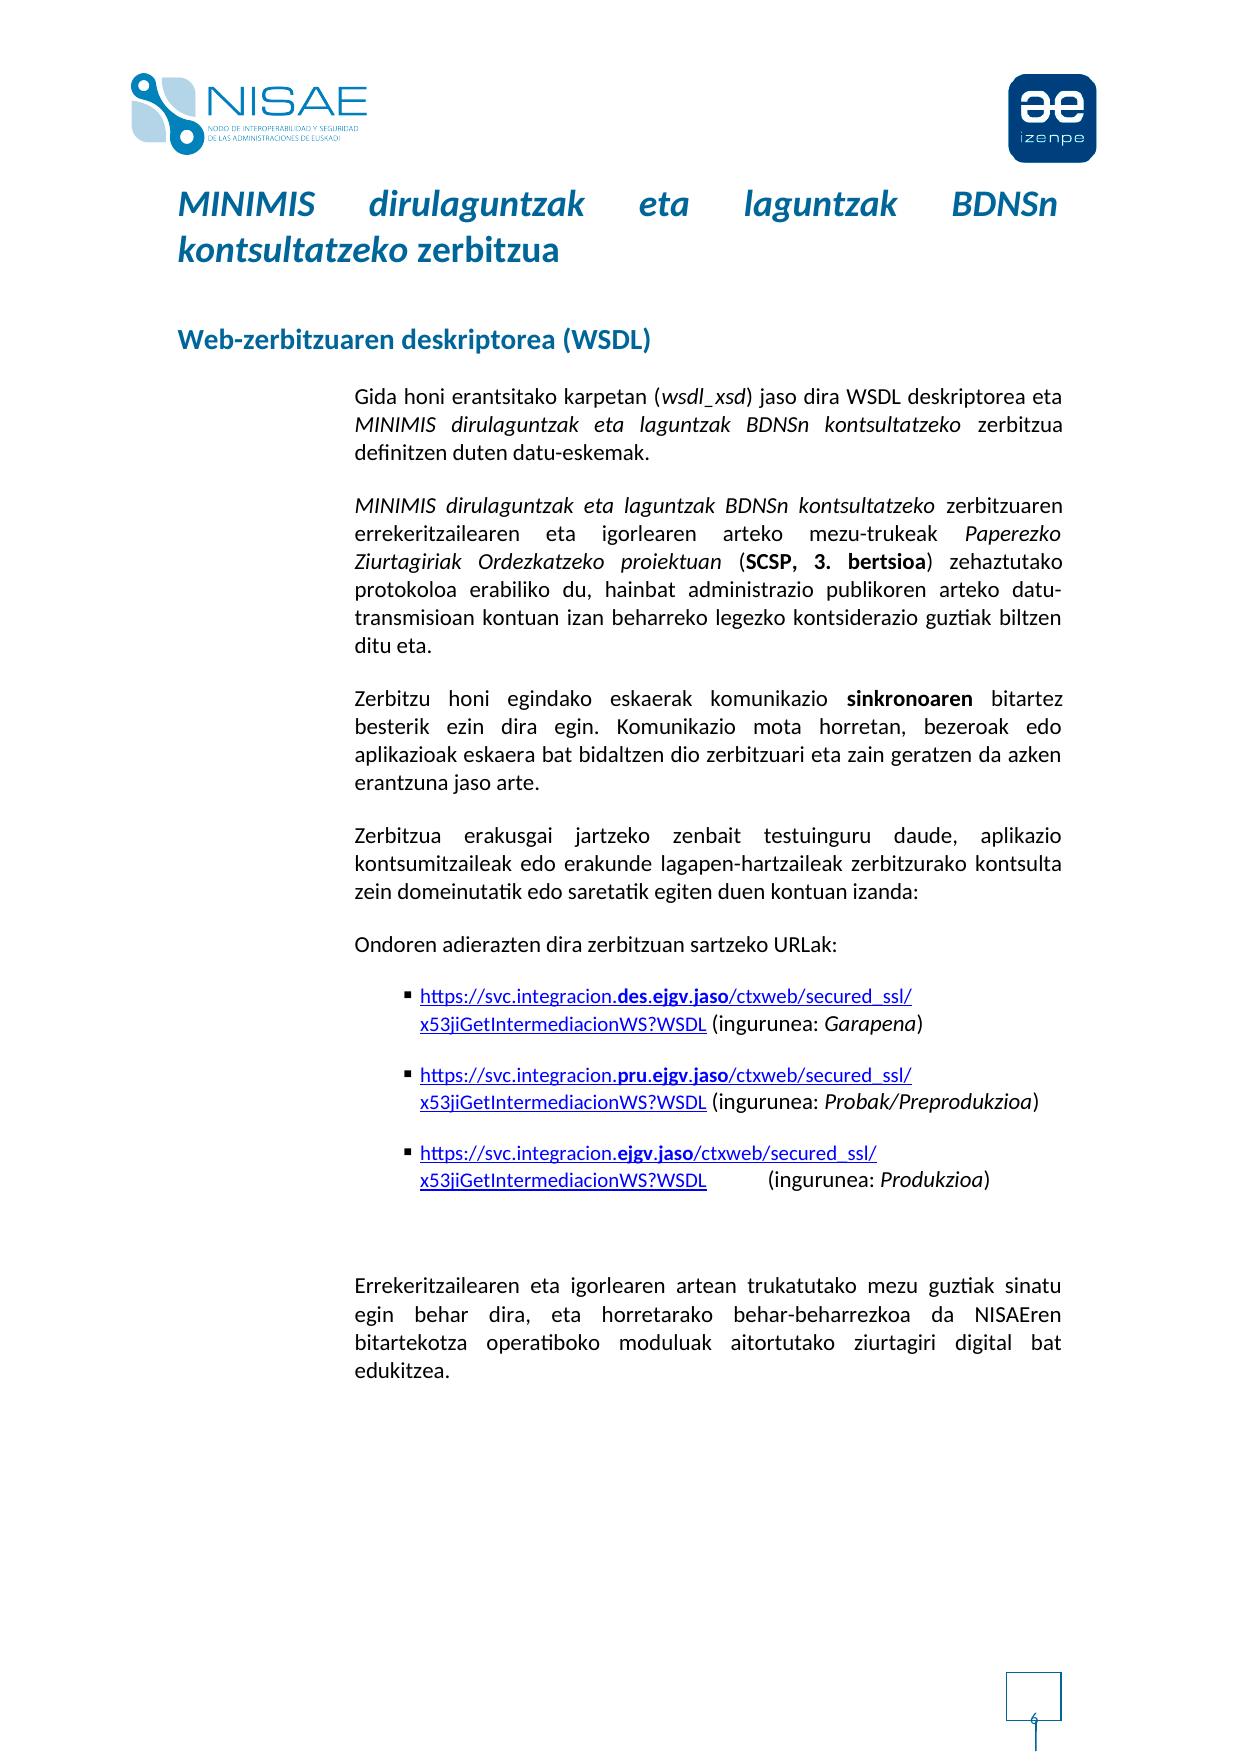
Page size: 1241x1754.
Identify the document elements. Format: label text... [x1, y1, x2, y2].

list https://svc.integracion.ejgv.jaso/ctxweb/secured_ssl/x53jiGetIntermediacionWS?WSDL (ingurunea: Produkzioa) [402, 1140, 1063, 1194]
picture [139, 81, 148, 90]
list https://svc.integracion.pru.ejgv.jaso/ctxweb/secured_ssl/x53jiGetIntermediacionWS?WSDL (ingurunea: Probak/Preprodukzioa) [402, 1062, 1063, 1115]
text Web-zerbitzuaren deskriptorea (WSDL) [177, 321, 1063, 357]
picture [118, 73, 180, 155]
text Ondoren adierazten dira zerbitzuan sartzeko URLak: [354, 930, 1063, 958]
text MINIMIS dirulaguntzak eta laguntzak BDNSn kontsultatzeko zerbitzuaren errekeritzailearen eta igorlearen arteko mezu-trukeak Paperezko Ziurtagiriak Ordezkatzeko proiektuan (SCSP, 3. bertsioa) zehaztutako protokoloa erabiliko du, hainbat administrazio publikoren arteko datu-transmisioan kontuan izan beharreko legezko kontsiderazio guztiak biltzen ditu eta. [354, 491, 1063, 659]
list https://svc.integracion.des.ejgv.jaso/ctxweb/secured_ssl/x53jiGetIntermediacionWS?WSDL (ingurunea: Garapena) [402, 983, 1063, 1037]
picture [181, 131, 193, 143]
picture [1007, 74, 1097, 163]
text Zerbitzu honi egindako eskaerak komunikazio sinkronoaren bitartez besterik ezin dira egin. Komunikazio mota horretan, bezeroak edo aplikazioak eskaera bat bidaltzen dio zerbitzuari eta zain geratzen da azken erantzuna jaso arte. [354, 684, 1063, 796]
text MINIMIS dirulaguntzak eta laguntzak BDNSn kontsultatzeko zerbitzua [177, 180, 1063, 271]
text Errekeritzailearen eta igorlearen artean trukatutako mezu guztiak sinatu egin behar dira, eta horretarako behar-beharrezkoa da NISAEren bitartekotza operatiboko moduluak aitortutako ziurtagiri digital bat edukitzea. [354, 1272, 1063, 1384]
text Zerbitzua erakusgai jartzeko zenbait testuinguru daude, aplikazio kontsumitzaileak edo erakunde lagapen-hartzaileak zerbitzurako kontsulta zein domeinutatik edo saretatik egiten duen kontuan izanda: [354, 821, 1063, 905]
text Gida honi erantsitako karpetan (wsdl_xsd) jaso dira WSDL deskriptorea eta MINIMIS dirulaguntzak eta laguntzak BDNSn kontsultatzeko zerbitzua definitzen duten datu-eskemak. [354, 382, 1063, 466]
picture [149, 73, 386, 155]
